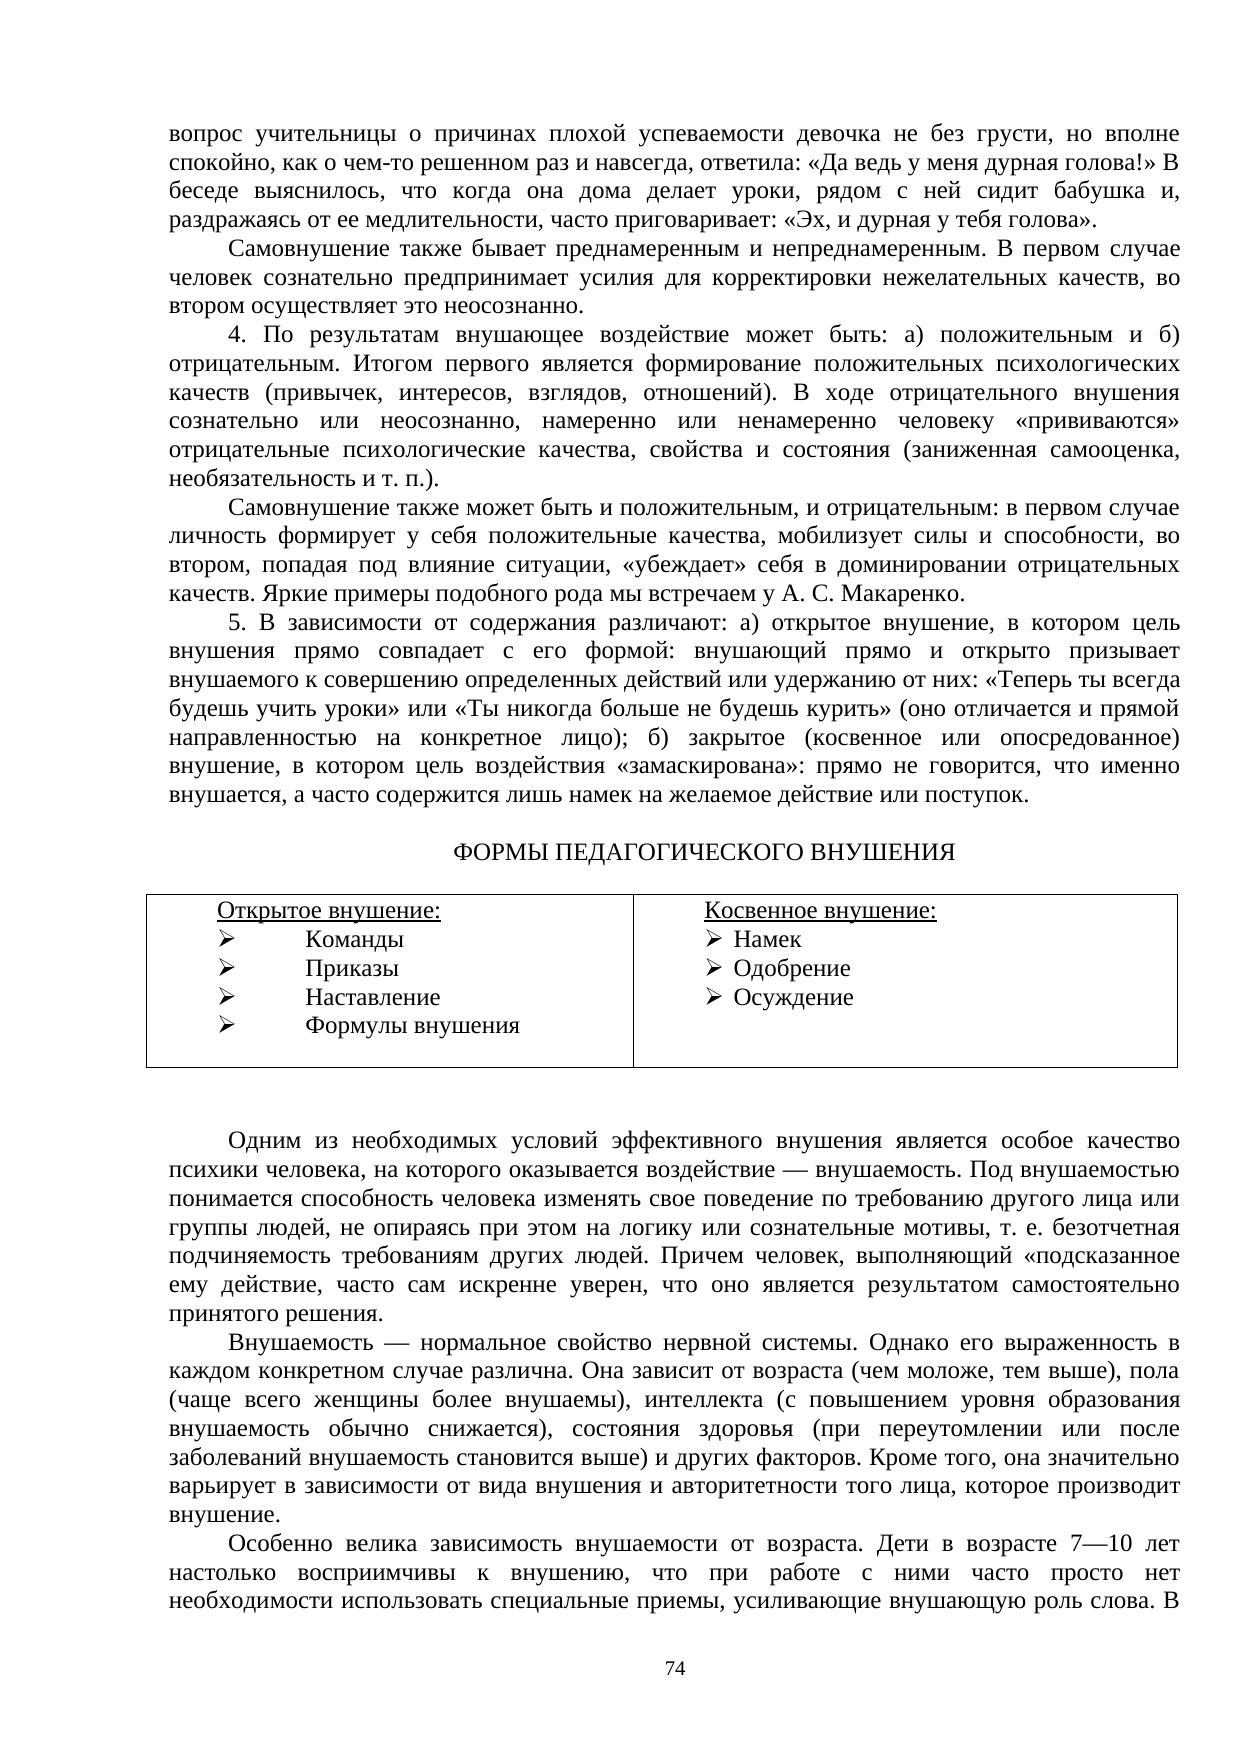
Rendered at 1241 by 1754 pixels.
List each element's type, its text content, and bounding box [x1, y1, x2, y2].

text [169, 1528, 1181, 1614]
text 5. В зависимости от содержания различают: а) открытое внушение, в котором цель внушения прямо совпадает с его формой: внушающий прямо и открыто призывает внушаемого к совершению определенных действий или удержанию от них: «Теперь ты всегда будешь учить уроки» или «Ты никогда больше не будешь курить» (оно отличается и прямой направленностью на конкретное лицо); б) закрытое (косвенное или опосредованное) внушение, в котором цель воздействия «замаскирована»: прямо не говорится, что именно внушается, а часто содержится лишь намек на желаемое действие или поступок. [169, 607, 1181, 808]
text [169, 118, 1181, 233]
text 4. По результатам внушающее воздействие может быть: а) положительным и б) отрицательным. Итогом первого является формирование положительных психологических качеств (привычек, интересов, взглядов, отношений). В ходе отрицательного внушения сознательно или неосознанно, намеренно или ненамеренно человеку «прививаются» отрицательные психологические качества, свойства и состояния (заниженная самооценка, необязательность и т. п.). [169, 319, 1181, 492]
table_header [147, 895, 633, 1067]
text Самовнушение также может быть и положительным, и отрицательным: в первом случае личность формирует у себя положительные качества, мобилизует силы и способности, во втором, попадая под влияние ситуации, «убеждает» себя в доминировании отрицательных качеств. Яркие примеры подобного рода мы встречаем у А. С. Макаренко. [169, 492, 1181, 607]
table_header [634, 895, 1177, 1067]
text Одним из необходимых условий эффективного внушения является особое качество психики человека, на которого оказывается воздействие — внушаемость. Под внушаемостью понимается способность человека изменять свое поведение по требованию другого лица или группы людей, не опираясь при этом на логику или сознательные мотивы, т. е. безотчетная подчиняемость требованиям других людей. Причем человек, выполняющий «подсказанное ему действие, часто сам искренне уверен, что оно является результатом самостоятельно принятого решения. [169, 1125, 1181, 1327]
text Внушаемость — нормальное свойство нервной системы. Однако его выраженность в каждом конкретном случае различна. Она зависит от возраста (чем моложе, тем выше), пола (чаще всего женщины более внушаемы), интеллекта (с повышением уровня образования внушаемость обычно снижается), состояния здоровья (при переутомлении или после заболеваний внушаемость становится выше) и других факторов. Кроме того, она значительно варьирует в зависимости от вида внушения и авторитетности того лица, которое производит внушение. [169, 1327, 1181, 1528]
text ФОРМЫ ПЕДАГОГИЧЕСКОГО ВНУШЕНИЯ [169, 837, 1181, 866]
text Самовнушение также бывает преднамеренным и непреднамеренным. В первом случае человек сознательно предпринимает усилия для корректировки нежелательных качеств, во втором осуществляет это неосознанно. [169, 233, 1181, 319]
